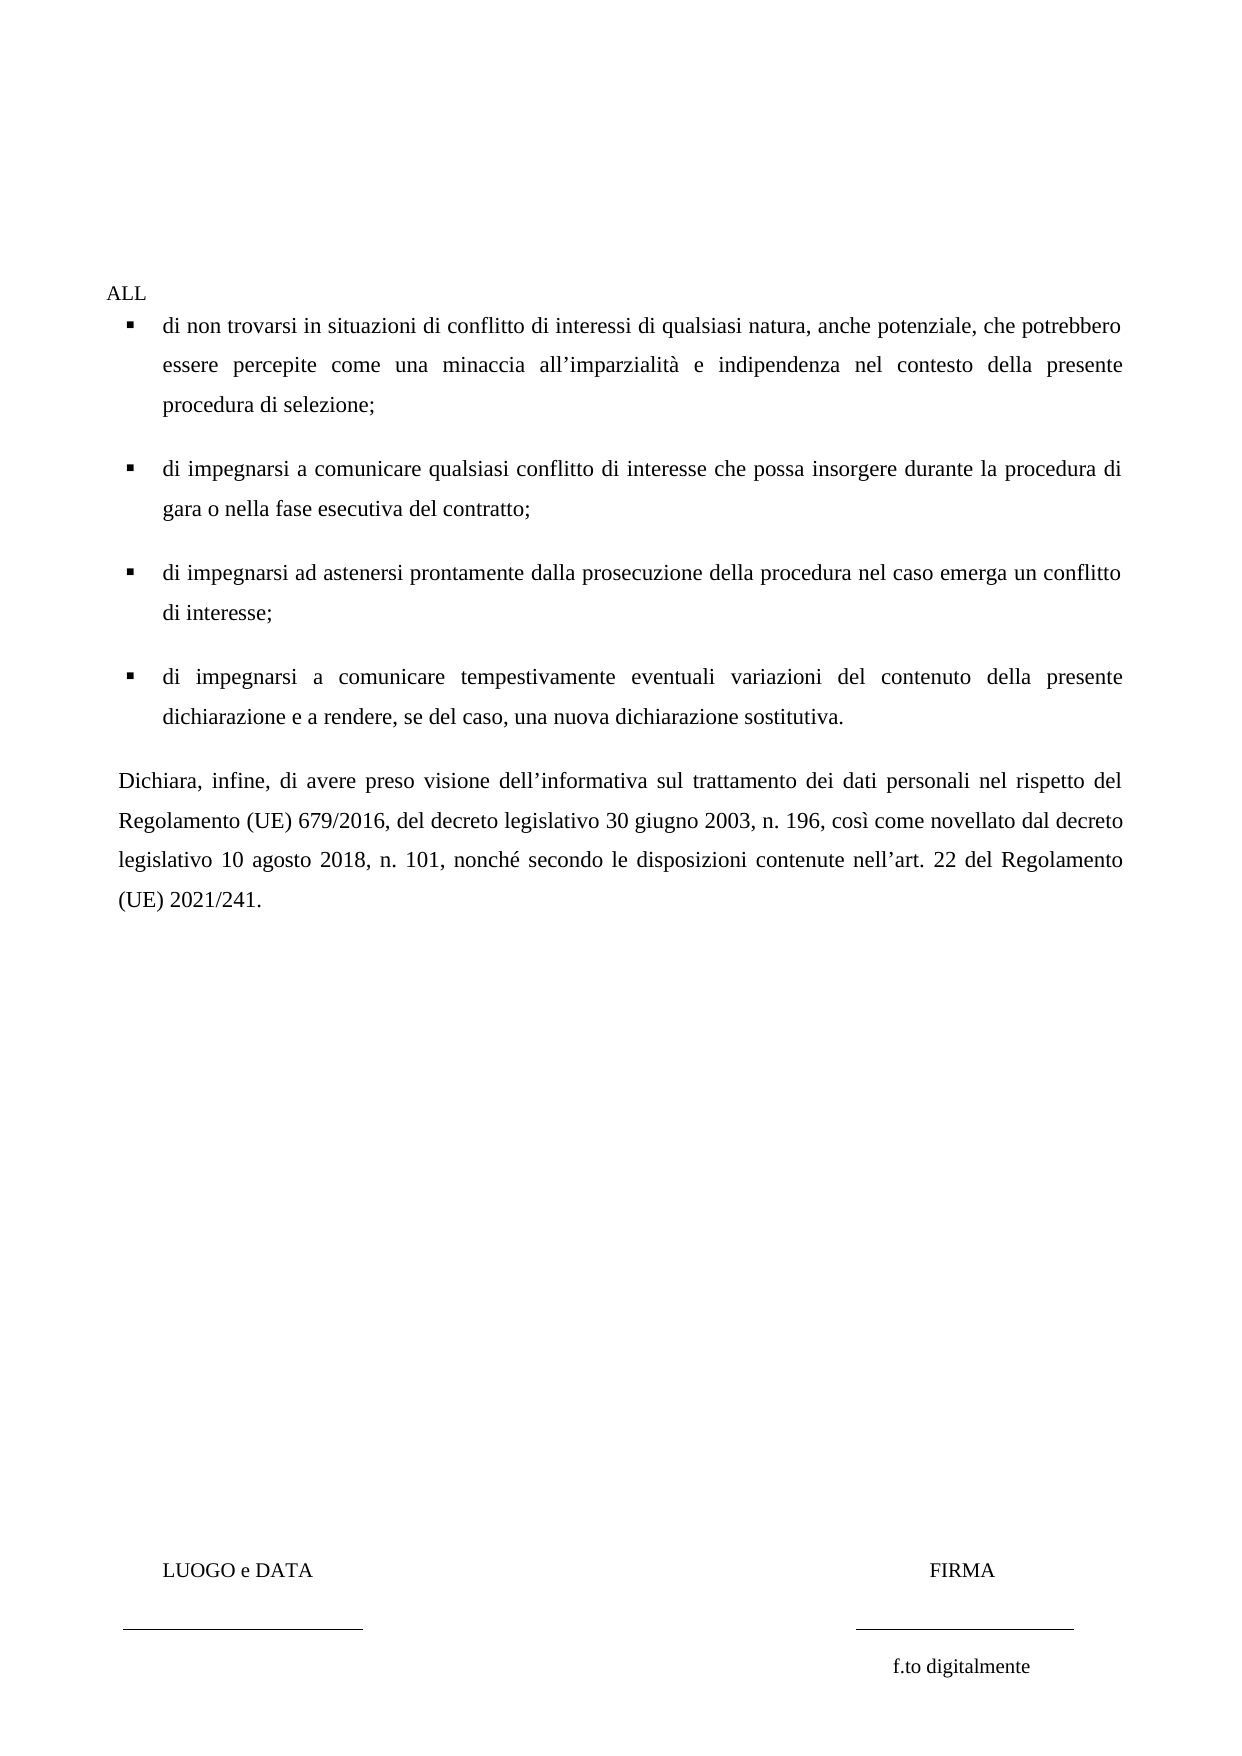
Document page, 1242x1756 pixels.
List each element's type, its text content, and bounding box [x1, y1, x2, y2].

text Dichiara, infine, di avere preso visione dell’informativa sul trattamento dei dati personali nel rispetto del Regolamento (UE) 679/2016, del decreto legislativo 30 giugno 2003, n. 196, così come novellato dal decreto legislativo 10 agosto 2018, n. 101, nonché secondo le disposizioni contenute nell’art. 22 del Regolamento (UE) 2021/241. [118, 767, 1124, 912]
text f.to digitalmente [106, 1654, 1139, 1678]
list di impegnarsi ad astenersi prontamente dalla prosecuzione della procedura nel caso emerga un conflitto di interesse; [125, 559, 1123, 625]
list di impegnarsi a comunicare qualsiasi conflitto di interesse che possa insorgere durante la procedura di gara o nella fase esecutiva del contratto; [125, 455, 1124, 521]
list di impegnarsi a comunicare tempestivamente eventuali variazioni del contenuto della presente dichiarazione e a rendere, se del caso, una nuova dichiarazione sostitutiva. [125, 663, 1123, 729]
list di non trovarsi in situazioni di conflitto di interessi di qualsiasi natura, anche potenziale, che potrebbero essere percepite come una minaccia all’imparzialità e indipendenza nel contesto della presente procedura di selezione; [125, 312, 1123, 417]
text LUOGO e DATA FIRMA [162, 1558, 1139, 1582]
